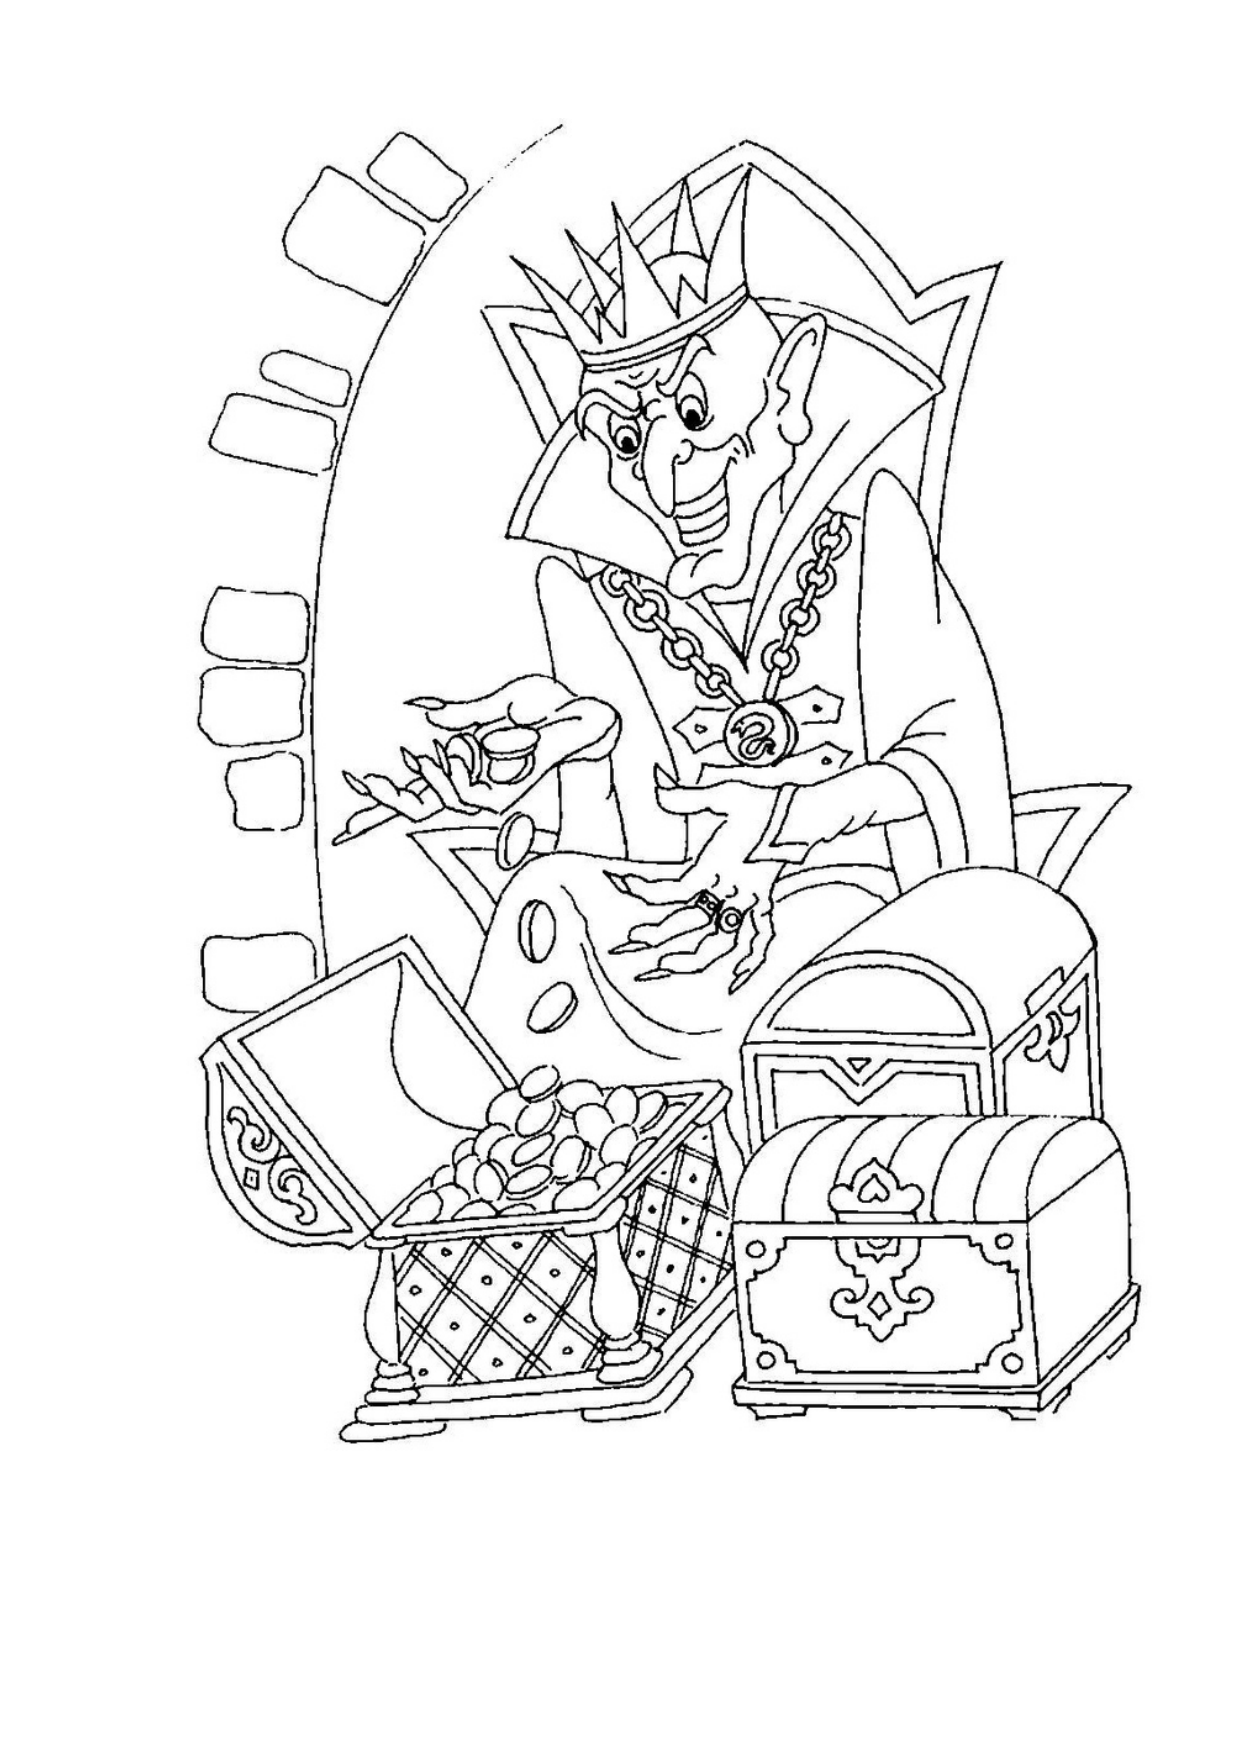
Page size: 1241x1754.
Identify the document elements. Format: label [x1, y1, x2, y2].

picture [177, 118, 1152, 1451]
